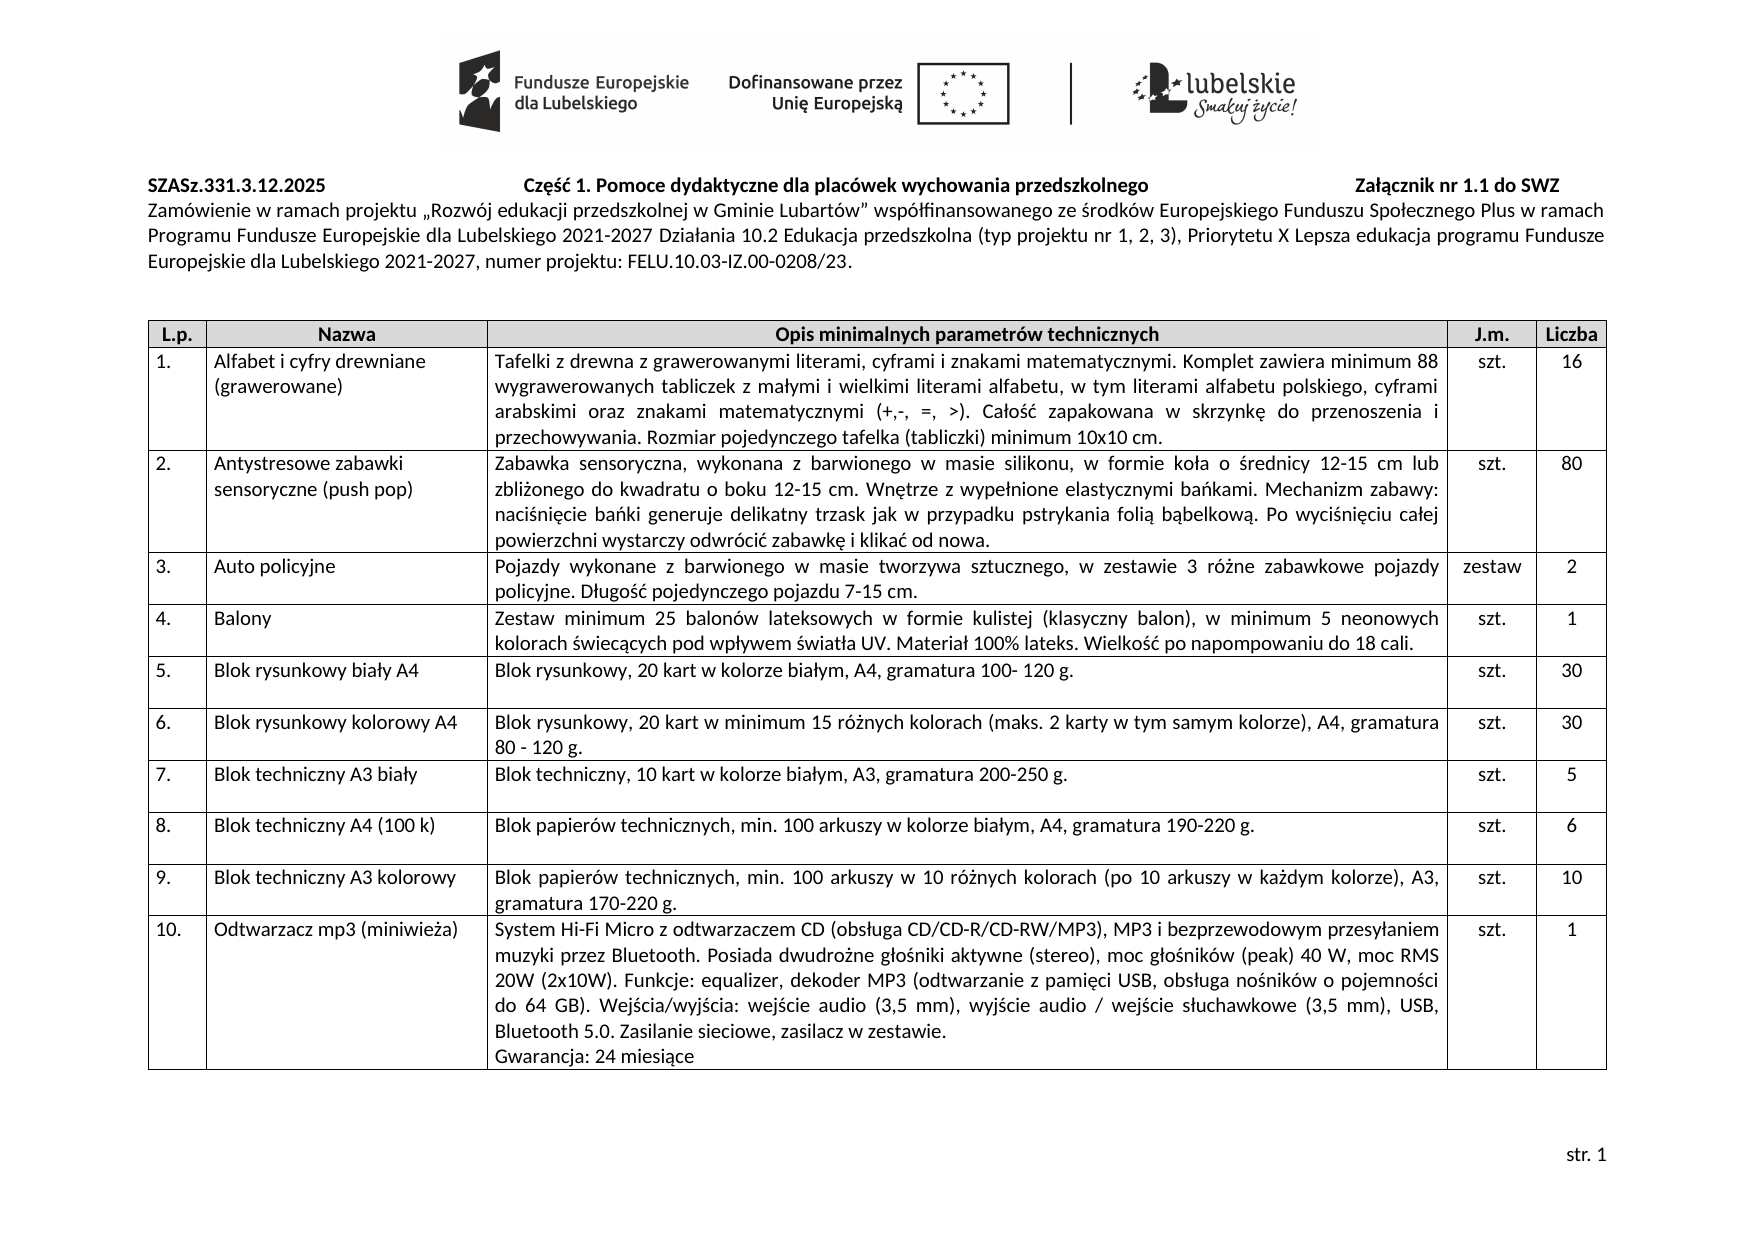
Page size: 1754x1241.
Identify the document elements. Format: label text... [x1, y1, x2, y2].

table_cell szt. [1448, 605, 1536, 656]
table_cell zestaw [1448, 553, 1536, 604]
table_cell 30 [1537, 657, 1606, 708]
table_cell Blok techniczny A3 kolorowy [207, 865, 487, 915]
table_cell Blok papierów technicznych, min. 100 arkuszy w 10 różnych kolorach (po 10 arkuszy w każdym kolorze), A3, gramatura 170-220 g. [488, 865, 1447, 915]
text Zamówienie w ramach projektu „Rozwój edukacji przedszkolnej w Gminie Lubartów” współfinansowanego ze środków Europejskiego Funduszu Społecznego Plus w ramach Programu Fundusze Europejskie dla Lubelskiego 2021-2027 Działania 10.2 Edukacja przedszkolna (typ projektu nr 1, 2, 3), Priorytetu X Lepsza edukacja programu Fundusze Europejskie dla Lubelskiego 2021-2027, numer projektu: FELU.10.03-IZ.00-0208/23. [148, 197, 1606, 273]
table_cell szt. [1448, 865, 1536, 915]
table_cell szt. [1448, 813, 1536, 863]
table_cell 10 [1537, 865, 1606, 915]
table_cell szt. [1448, 916, 1536, 1069]
table_cell Blok rysunkowy kolorowy A4 [207, 709, 487, 760]
table_header Liczba [1537, 321, 1606, 347]
table_header J.m. [1448, 321, 1536, 347]
table_cell Blok techniczny A4 (100 k) [207, 813, 487, 863]
table_cell Blok rysunkowy biały A4 [207, 657, 487, 708]
table_cell Alfabet i cyfry drewniane (grawerowane) [207, 348, 487, 449]
table_cell [149, 916, 206, 1069]
table_cell [149, 865, 206, 915]
table_cell [149, 709, 206, 760]
table_cell 80 [1537, 451, 1606, 552]
table_cell Blok rysunkowy, 20 kart w minimum 15 różnych kolorach (maks. 2 karty w tym samym kolorze), A4, gramatura 80 - 120 g. [488, 709, 1447, 760]
table_cell szt. [1448, 761, 1536, 812]
table_cell System Hi-Fi Micro z odtwarzaczem CD (obsługa CD/CD-R/CD-RW/MP3), MP3 i bezprzewodowym przesyłaniem muzyki przez Bluetooth. Posiada dwudrożne głośniki aktywne (stereo), moc głośników (peak) 40 W, moc RMS 20W (2x10W). Funkcje: equalizer, dekoder MP3 (odtwarzanie z pamięci USB, obsługa nośników o pojemności do 64 GB). Wejścia/wyjścia: wejście audio (3,5 mm), wyjście audio / wejście słuchawkowe (3,5 mm), USB, Bluetooth 5.0. Zasilanie sieciowe, zasilacz w zestawie. Gwarancja: 24 miesiące [488, 916, 1447, 1069]
table_cell Blok techniczny A3 biały [207, 761, 487, 812]
table_cell 30 [1537, 709, 1606, 760]
table_cell Odtwarzacz mp3 (miniwieża) [207, 916, 487, 1069]
table_cell [149, 348, 206, 449]
table_cell [149, 813, 206, 863]
table_cell Zabawka sensoryczna, wykonana z barwionego w masie silikonu, w formie koła o średnicy 12-15 cm lub zbliżonego do kwadratu o boku 12-15 cm. Wnętrze z wypełnione elastycznymi bańkami. Mechanizm zabawy: naciśnięcie bańki generuje delikatny trzask jak w przypadku pstrykania folią bąbelkową. Po wyciśnięciu całej powierzchni wystarczy odwrócić zabawkę i klikać od nowa. [488, 451, 1447, 552]
table_cell [149, 451, 206, 552]
table_header Nazwa [207, 321, 487, 347]
table_cell [149, 605, 206, 656]
table_cell 2 [1537, 553, 1606, 604]
table_cell [149, 657, 206, 708]
table_cell 1 [1537, 605, 1606, 656]
table_cell szt. [1448, 348, 1536, 449]
table_cell Zestaw minimum 25 balonów lateksowych w formie kulistej (klasyczny balon), w minimum 5 neonowych kolorach świecących pod wpływem światła UV. Materiał 100% lateks. Wielkość po napompowaniu do 18 cali. [488, 605, 1447, 656]
text SZASz.331.3.12.2025 Część 1. Pomoce dydaktyczne dla placówek wychowania przedszkolnego Załącznik nr 1.1 do SWZ [148, 172, 1606, 197]
table_cell 16 [1537, 348, 1606, 449]
table_cell Blok papierów technicznych, min. 100 arkuszy w kolorze białym, A4, gramatura 190-220 g. [488, 813, 1447, 863]
table_cell Blok techniczny, 10 kart w kolorze białym, A3, gramatura 200-250 g. [488, 761, 1447, 812]
table_cell Pojazdy wykonane z barwionego w masie tworzywa sztucznego, w zestawie 3 różne zabawkowe pojazdy policyjne. Długość pojedynczego pojazdu 7-15 cm. [488, 553, 1447, 604]
table_header Opis minimalnych parametrów technicznych [488, 321, 1447, 347]
table_cell Blok rysunkowy, 20 kart w kolorze białym, A4, gramatura 100- 120 g. [488, 657, 1447, 708]
table_cell szt. [1448, 451, 1536, 552]
table_cell szt. [1448, 657, 1536, 708]
table_cell [149, 553, 206, 604]
table_cell Antystresowe zabawki sensoryczne (push pop) [207, 451, 487, 552]
table_header L.p. [149, 321, 206, 347]
table_cell szt. [1448, 709, 1536, 760]
table_cell Balony [207, 605, 487, 656]
table_cell Tafelki z drewna z grawerowanymi literami, cyframi i znakami matematycznymi. Komplet zawiera minimum 88 wygrawerowanych tabliczek z małymi i wielkimi literami alfabetu, w tym literami alfabetu polskiego, cyframi arabskimi oraz znakami matematycznymi (+,-, =, >). Całość zapakowana w skrzynkę do przenoszenia i przechowywania. Rozmiar pojedynczego tafelka (tabliczki) minimum 10x10 cm. [488, 348, 1447, 449]
table_cell Auto policyjne [207, 553, 487, 604]
table_cell 6 [1537, 813, 1606, 863]
table_cell [149, 761, 206, 812]
table_cell 1 [1537, 916, 1606, 1069]
table_cell 5 [1537, 761, 1606, 812]
picture [437, 29, 1317, 153]
